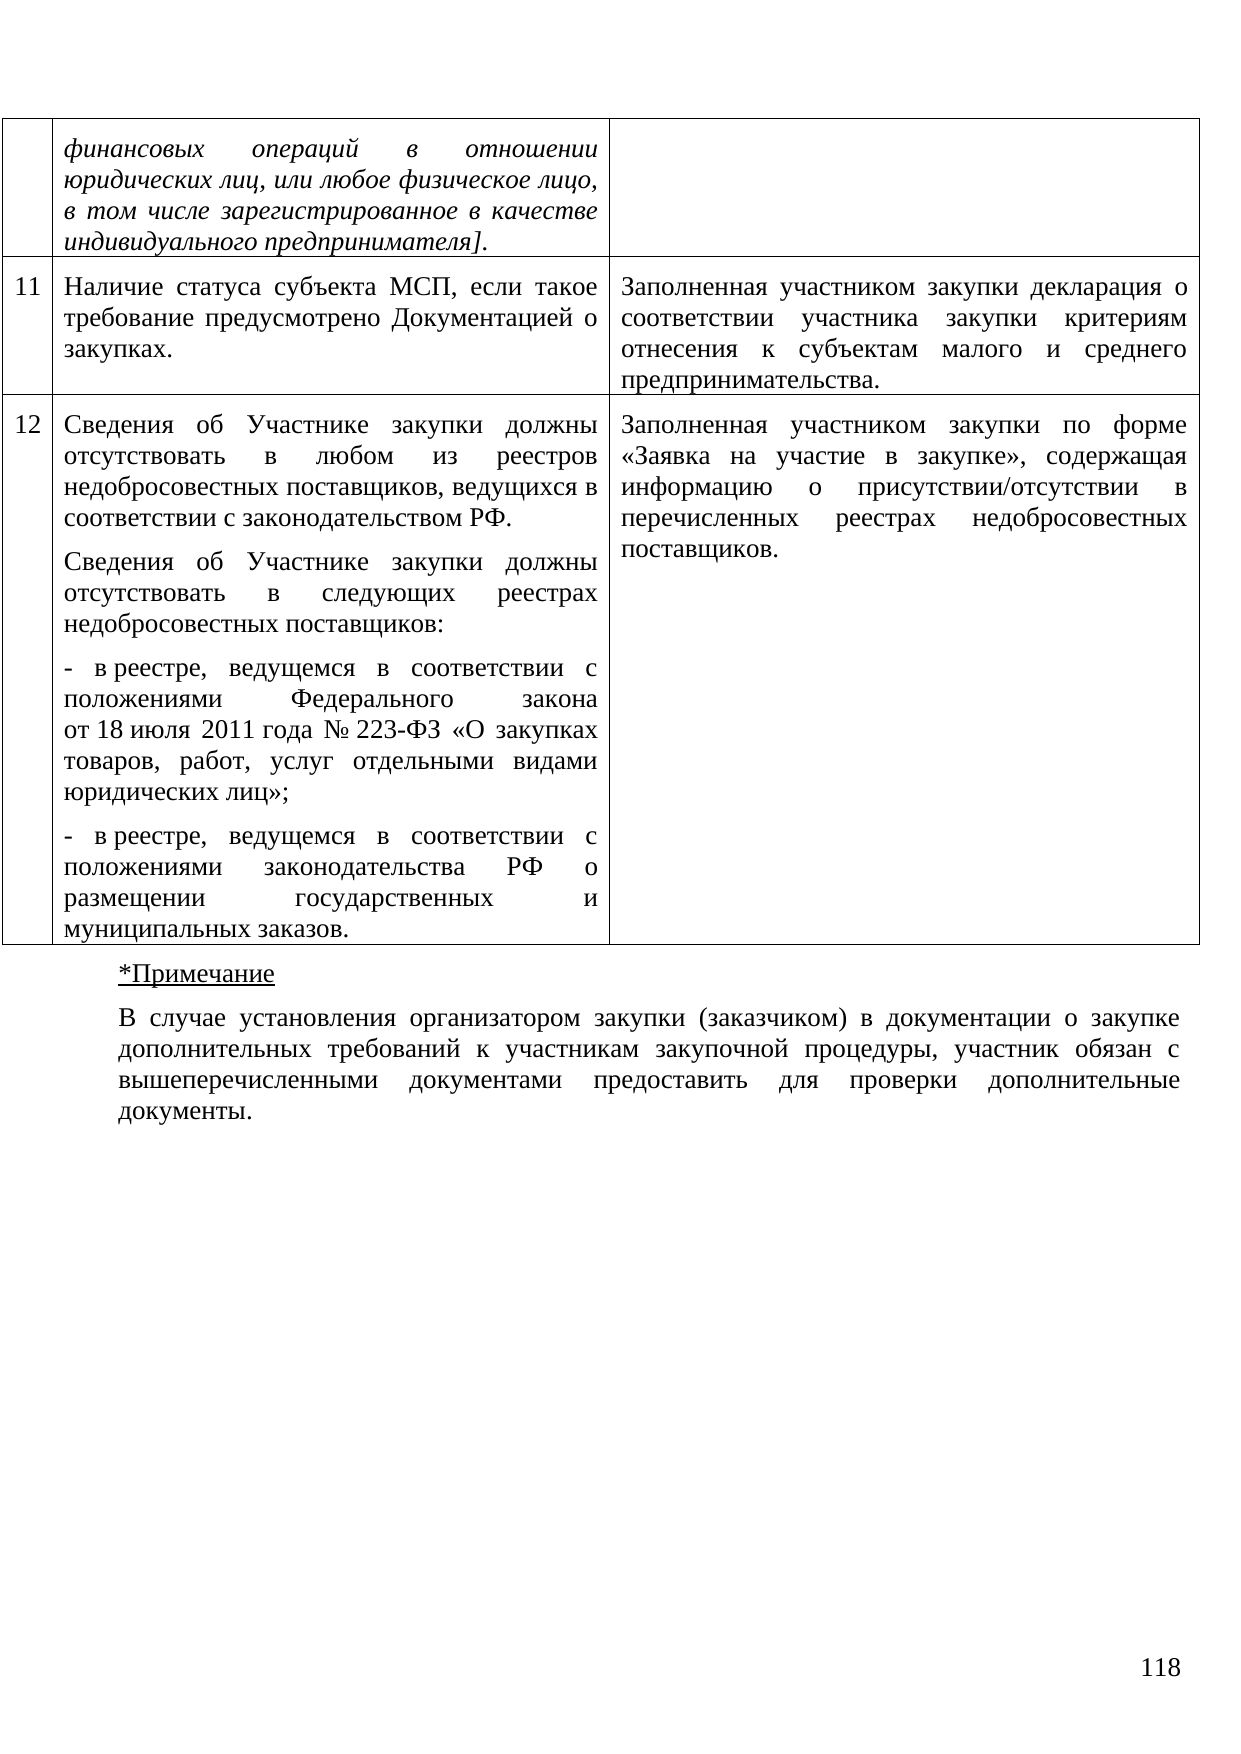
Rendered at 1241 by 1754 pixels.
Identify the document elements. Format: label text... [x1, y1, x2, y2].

table_cell 12 [3, 395, 52, 944]
table_cell Заполненная участником закупки по форме «Заявка на участие в закупке», содержащая информацию о присутствии/отсутствии в перечисленных реестрах недобросовестных поставщиков. [610, 395, 1199, 944]
text В случае установления организатором закупки (заказчиком) в документации о закупке дополнительных требований к участникам закупочной процедуры, участник обязан с вышеперечисленными документами предоставить для проверки дополнительные документы. [118, 1001, 1181, 1126]
table_cell 11 [3, 257, 52, 394]
table_cell 10 [3, 119, 52, 256]
text *Примечание [118, 957, 1181, 988]
table_cell Наличие статуса субъекта МСП, если такое требование предусмотрено Документацией о закупках. [53, 257, 609, 394]
table_cell Заполненная участником закупки декларация о соответствии участника закупки критериям отнесения к субъектам малого и среднего предпринимательства. [610, 257, 1199, 394]
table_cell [610, 119, 1199, 256]
table_cell Сведения об Участнике закупки должны отсутствовать в любом из реестров недобросовестных поставщиков, ведущихся в соответствии с законодательством РФ. Сведения об Участнике закупки должны отсутствовать в следующих реестрах недобросовестных поставщиков: - в реестре, ведущемся в соответствии с положениями Федерального закона от 18 июля 2011 года № 223-ФЗ «О закупках товаров, работ, услуг отдельными видами юридических лиц»; - в реестре, ведущемся в соответствии с положениями законодательства РФ о размещении государственных и муниципальных заказов. [53, 395, 609, 944]
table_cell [53, 119, 609, 256]
